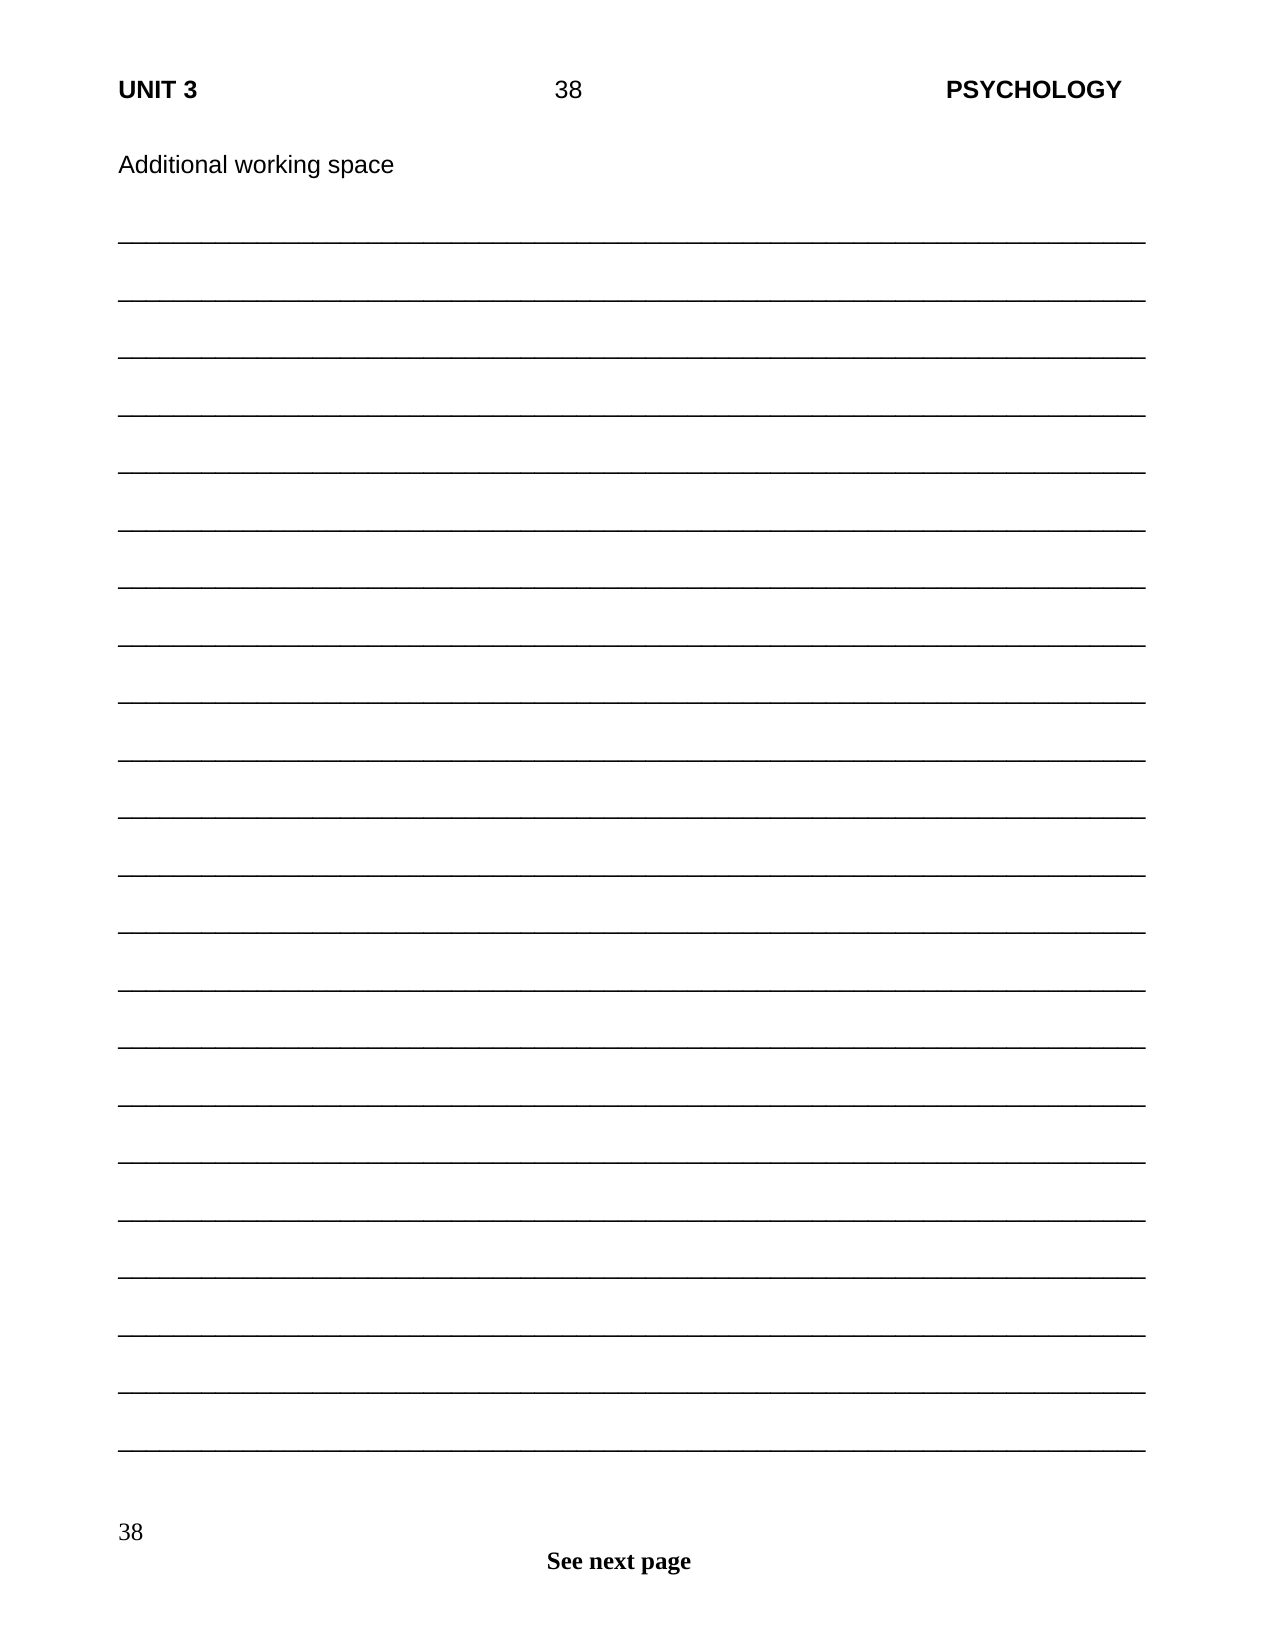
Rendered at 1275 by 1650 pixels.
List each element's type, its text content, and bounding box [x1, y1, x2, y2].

text Additional working space [118, 150, 1157, 179]
